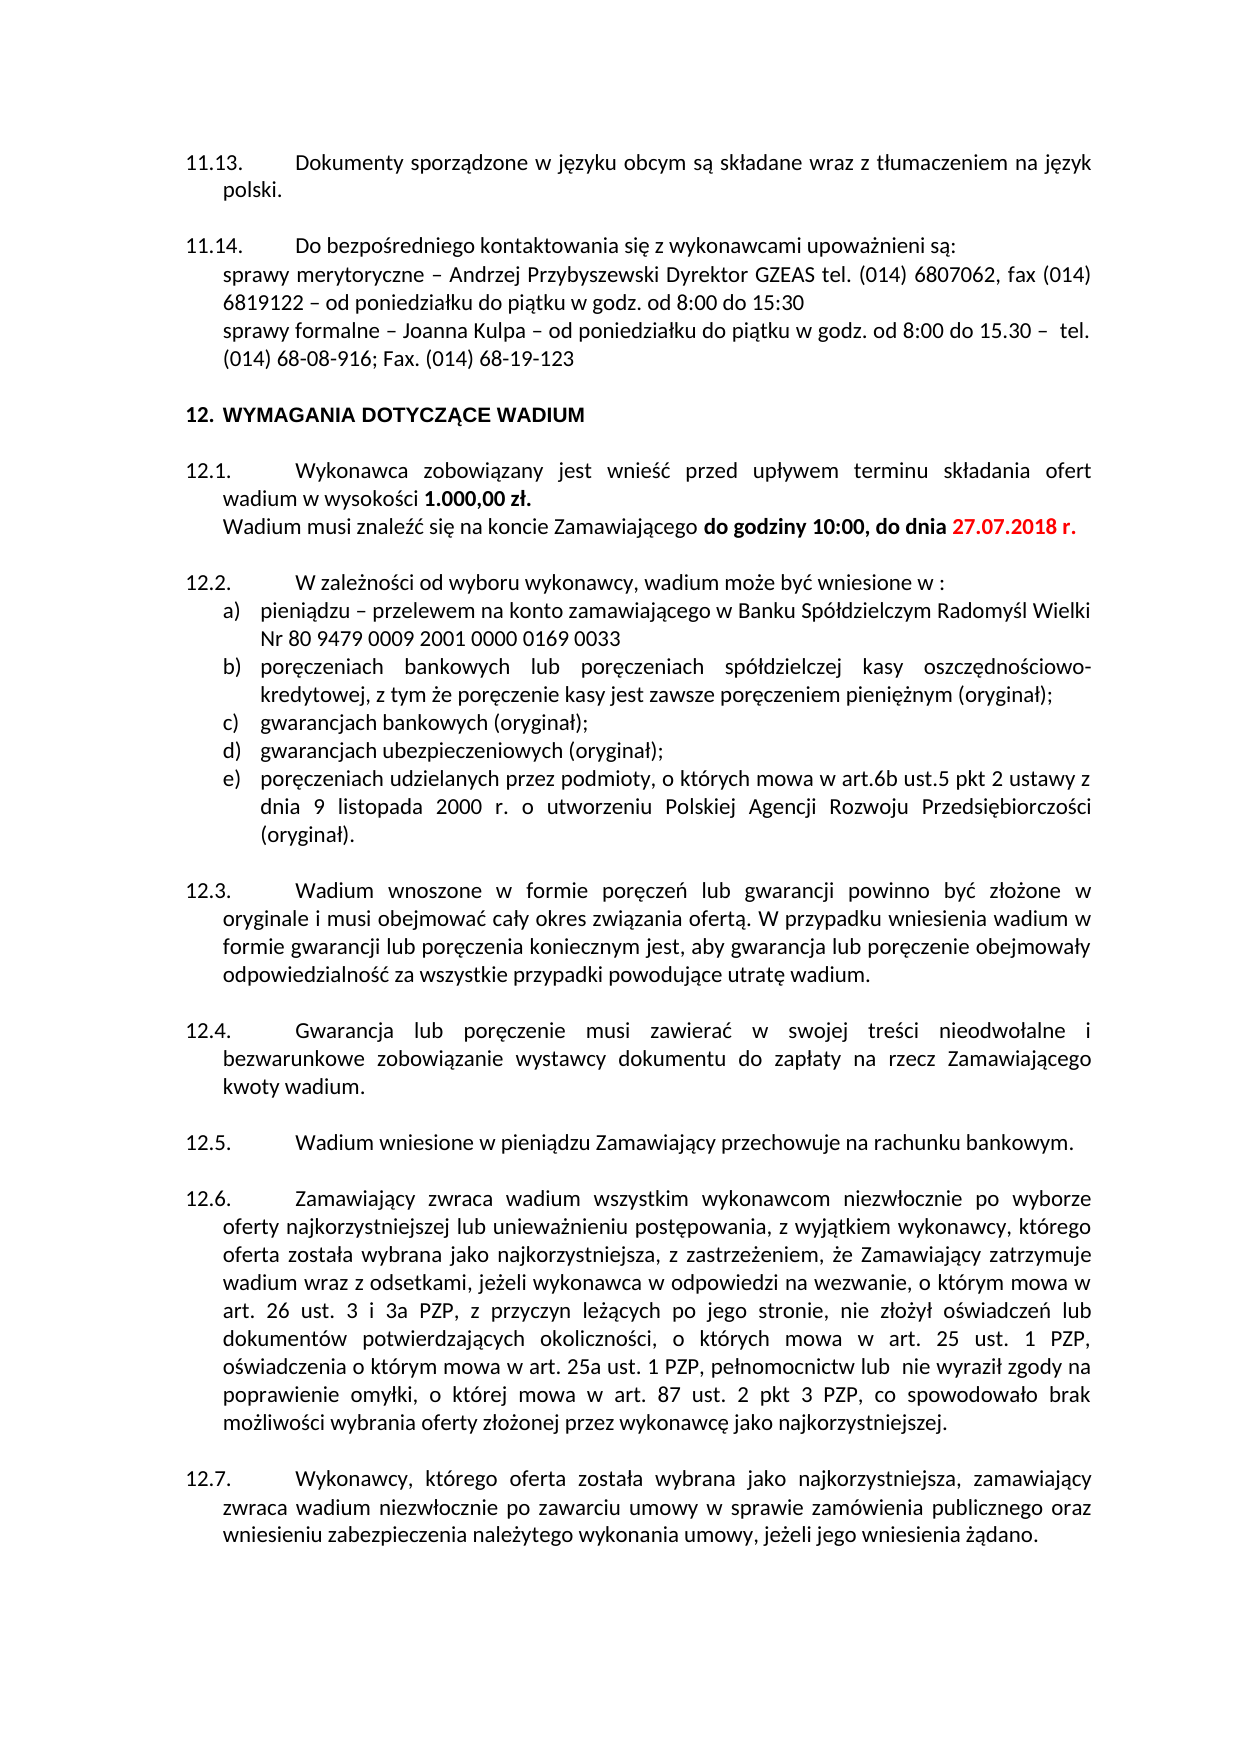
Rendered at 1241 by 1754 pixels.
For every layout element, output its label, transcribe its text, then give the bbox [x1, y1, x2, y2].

text Dokumenty sporządzone w języku obcym są składane wraz z tłumaczeniem na język polski. [185, 148, 1093, 204]
list Wadium wnoszone w formie poręczeń lub gwarancji powinno być złożone w oryginale i musi obejmować cały okres związania ofertą. W przypadku wniesienia wadium w formie gwarancji lub poręczenia koniecznym jest, aby gwarancja lub poręczenie obejmowały odpowiedzialność za wszystkie przypadki powodujące utratę wadium. [185, 876, 1093, 988]
list Gwarancja lub poręczenie musi zawierać w swojej treści nieodwołalne i bezwarunkowe zobowiązanie wystawcy dokumentu do zapłaty na rzecz Zamawiającego kwoty wadium. [185, 1016, 1093, 1100]
list Wykonawcy, którego oferta została wybrana jako najkorzystniejsza, zamawiający zwraca wadium niezwłocznie po zawarciu umowy w sprawie zamówienia publicznego oraz wniesieniu zabezpieczenia należytego wykonania umowy, jeżeli jego wniesienia żądano. [185, 1464, 1093, 1549]
text Do bezpośredniego kontaktowania się z wykonawcami upoważnieni są: [185, 232, 1093, 260]
list poręczeniach bankowych lub poręczeniach spółdzielczej kasy oszczędnościowo-kredytowej, z tym że poręczenie kasy jest zawsze poręczeniem pieniężnym (oryginał); [223, 652, 1093, 708]
list W zależności od wyboru wykonawcy, wadium może być wniesione w : [185, 568, 1093, 596]
list sprawy formalne – Joanna Kulpa – od poniedziałku do piątku w godz. od 8:00 do 15.30 – tel. (014) 68-08-916; Fax. (014) 68-19-123 [223, 316, 1093, 372]
list Zamawiający zwraca wadium wszystkim wykonawcom niezwłocznie po wyborze oferty najkorzystniejszej lub unieważnieniu postępowania, z wyjątkiem wykonawcy, którego oferta została wybrana jako najkorzystniejsza, z zastrzeżeniem, że Zamawiający zatrzymuje wadium wraz z odsetkami, jeżeli wykonawca w odpowiedzi na wezwanie, o którym mowa w art. 26 ust. 3 i 3a PZP, z przyczyn leżących po jego stronie, nie złożył oświadczeń lub dokumentów potwierdzających okoliczności, o których mowa w art. 25 ust. 1 PZP, oświadczenia o którym mowa w art. 25a ust. 1 PZP, pełnomocnictw lub nie wyraził zgody na poprawienie omyłki, o której mowa w art. 87 ust. 2 pkt 3 PZP, co spowodowało brak możliwości wybrania oferty złożonej przez wykonawcę jako najkorzystniejszej. [185, 1184, 1093, 1437]
list Wykonawca zobowiązany jest wnieść przed upływem terminu składania ofert wadium w wysokości 1.000,00 zł. [185, 456, 1093, 512]
list gwarancjach bankowych (oryginał); [223, 708, 1093, 736]
list WYMAGANIA DOTYCZĄCE WADIUM [185, 400, 1093, 428]
list poręczeniach udzielanych przez podmioty, o których mowa w art.6b ust.5 pkt 2 ustawy z dnia 9 listopada 2000 r. o utworzeniu Polskiej Agencji Rozwoju Przedsiębiorczości (oryginał). [223, 764, 1093, 848]
text Wadium musi znaleźć się na koncie Zamawiającego do godziny 10:00, do dnia 27.07.2018 r. [223, 512, 1093, 540]
list pieniądzu – przelewem na konto zamawiającego w Banku Spółdzielczym Radomyśl Wielki Nr 80 9479 0009 2001 0000 0169 0033 [223, 596, 1093, 652]
list gwarancjach ubezpieczeniowych (oryginał); [223, 736, 1093, 764]
list Wadium wniesione w pieniądzu Zamawiający przechowuje na rachunku bankowym. [185, 1128, 1093, 1156]
list sprawy merytoryczne – Andrzej Przybyszewski Dyrektor GZEAS tel. (014) 6807062, fax (014) 6819122 – od poniedziałku do piątku w godz. od 8:00 do 15:30 [223, 260, 1093, 316]
